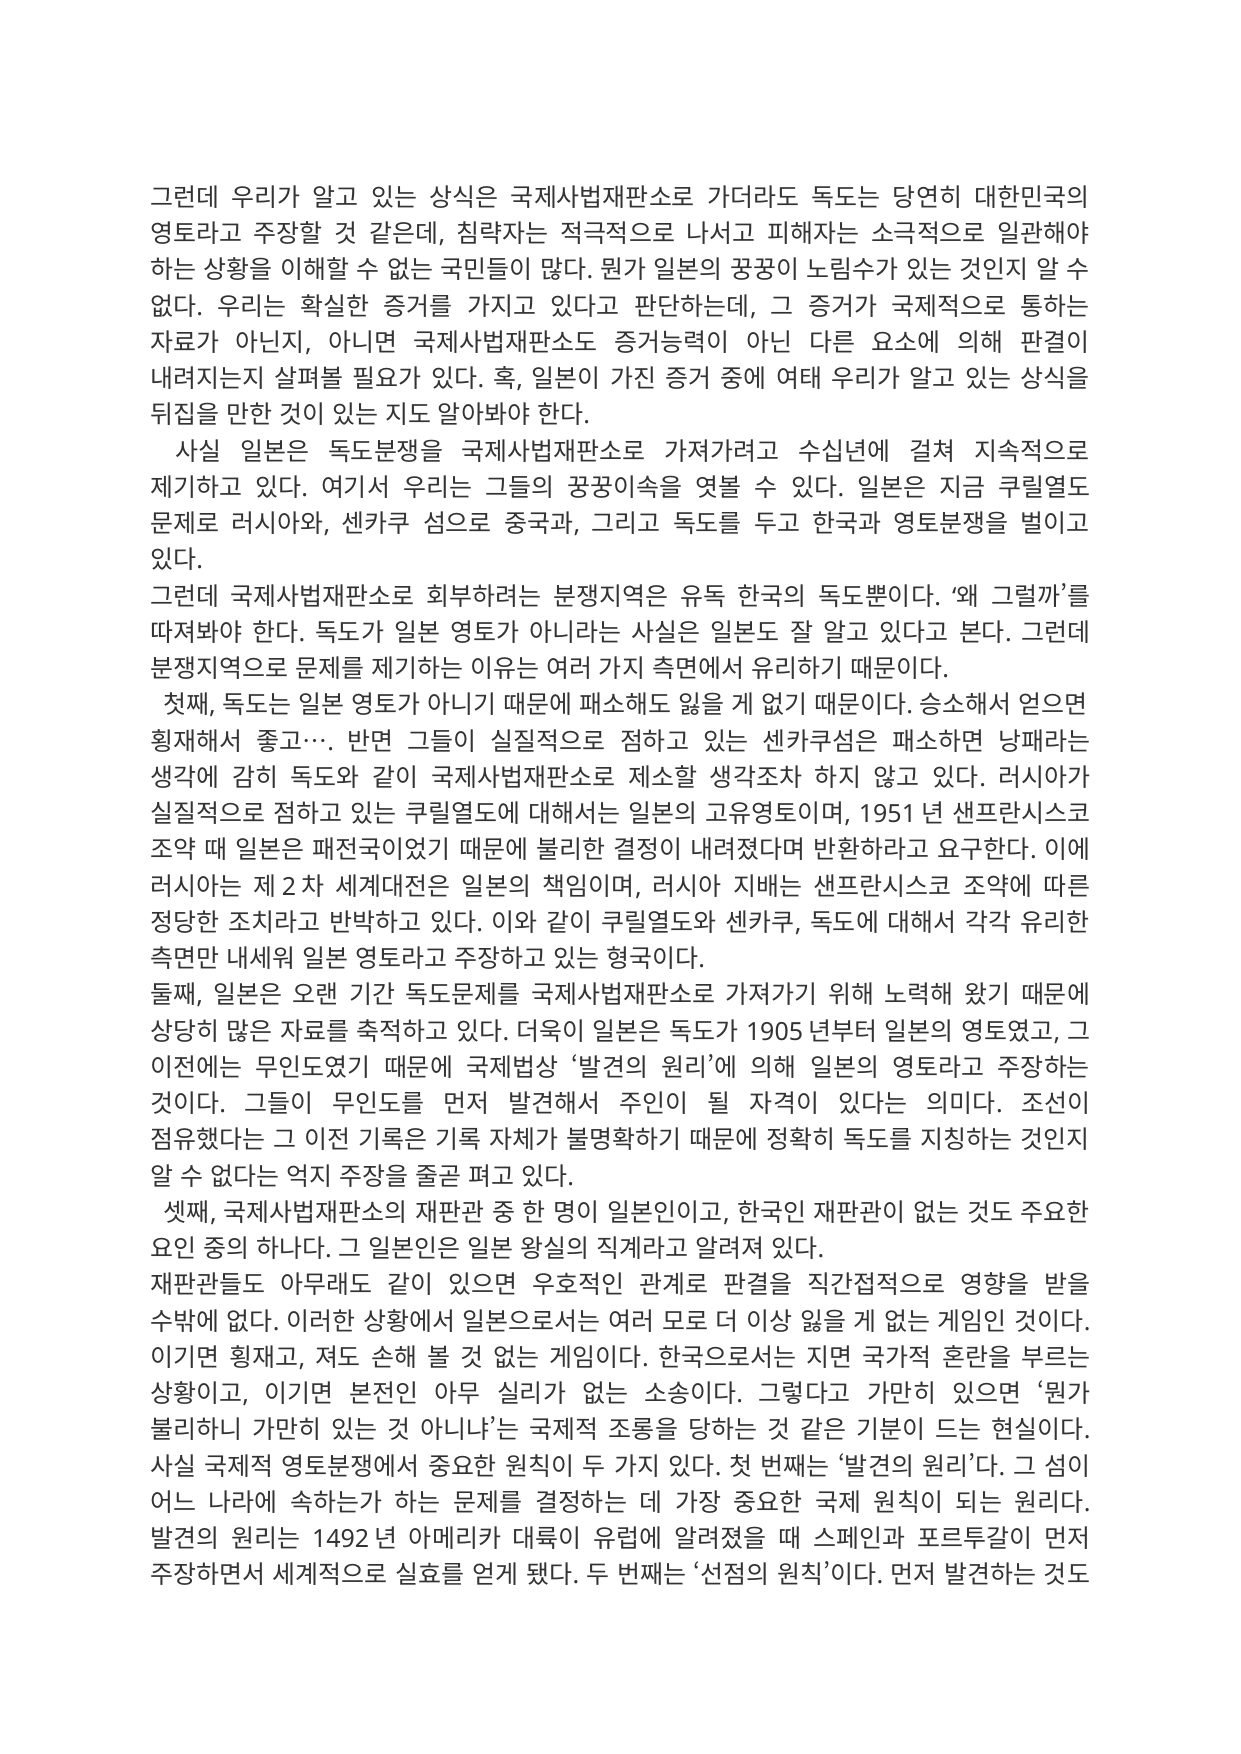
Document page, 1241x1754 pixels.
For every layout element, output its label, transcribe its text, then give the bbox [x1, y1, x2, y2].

text 셋째, 국제사법재판소의 재판관 중 한 명이 일본인이고, 한국인 재판관이 없는 것도 주요한 요인 중의 하나다. 그 일본인은 일본 왕실의 직계라고 알려져 있다. [150, 1192, 1090, 1265]
text 사실 일본은 독도분쟁을 국제사법재판소로 가져가려고 수십년에 걸쳐 지속적으로 제기하고 있다. 여기서 우리는 그들의 꿍꿍이속을 엿볼 수 있다. 일본은 지금 쿠릴열도 문제로 러시아와, 센카쿠 섬으로 중국과, 그리고 독도를 두고 한국과 영토분쟁을 벌이고 있다. [150, 431, 1090, 576]
text 그런데 국제사법재판소로 회부하려는 분쟁지역은 유독 한국의 독도뿐이다. ‘왜 그럴까’를 따져봐야 한다. 독도가 일본 영토가 아니라는 사실은 일본도 잘 알고 있다고 본다. 그런데 분쟁지역으로 문제를 제기하는 이유는 여러 가지 측면에서 유리하기 때문이다. [150, 576, 1090, 685]
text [150, 1265, 1090, 1591]
text 둘째, 일본은 오랜 기간 독도문제를 국제사법재판소로 가져가기 위해 노력해 왔기 때문에 상당히 많은 자료를 축적하고 있다. 더욱이 일본은 독도가 1905년부터 일본의 영토였고, 그 이전에는 무인도였기 때문에 국제법상 ‘발견의 원리’에 의해 일본의 영토라고 주장하는 것이다. 그들이 무인도를 먼저 발견해서 주인이 될 자격이 있다는 의미다. 조선이 점유했다는 그 이전 기록은 기록 자체가 불명확하기 때문에 정확히 독도를 지칭하는 것인지 알 수 없다는 억지 주장을 줄곧 펴고 있다. [150, 975, 1090, 1192]
text 그런데 우리가 알고 있는 상식은 국제사법재판소로 가더라도 독도는 당연히 대한민국의 영토라고 주장할 것 같은데, 침략자는 적극적으로 나서고 피해자는 소극적으로 일관해야 하는 상황을 이해할 수 없는 국민들이 많다. 뭔가 일본의 꿍꿍이 노림수가 있는 것인지 알 수 없다. 우리는 확실한 증거를 가지고 있다고 판단하는데, 그 증거가 국제적으로 통하는 자료가 아닌지, 아니면 국제사법재판소도 증거능력이 아닌 다른 요소에 의해 판결이 내려지는지 살펴볼 필요가 있다. 혹, 일본이 가진 증거 중에 여태 우리가 알고 있는 상식을 뒤집을 만한 것이 있는 지도 알아봐야 한다. [150, 177, 1090, 431]
text 횡재해서 좋고…. 반면 그들이 실질적으로 점하고 있는 센카쿠섬은 패소하면 낭패라는 생각에 감히 독도와 같이 국제사법재판소로 제소할 생각조차 하지 않고 있다. 러시아가 실질적으로 점하고 있는 쿠릴열도에 대해서는 일본의 고유영토이며, 1951년 샌프란시스코 조약 때 일본은 패전국이었기 때문에 불리한 결정이 내려졌다며 반환하라고 요구한다. 이에 러시아는 제2차 세계대전은 일본의 책임이며, 러시아 지배는 샌프란시스코 조약에 따른 정당한 조치라고 반박하고 있다. 이와 같이 쿠릴열도와 센카쿠, 독도에 대해서 각각 유리한 측면만 내세워 일본 영토라고 주장하고 있는 형국이다. [150, 721, 1090, 975]
text 첫째, 독도는 일본 영토가 아니기 때문에 패소해도 잃을 게 없기 때문이다. 승소해서 얻으면 [150, 685, 1090, 721]
